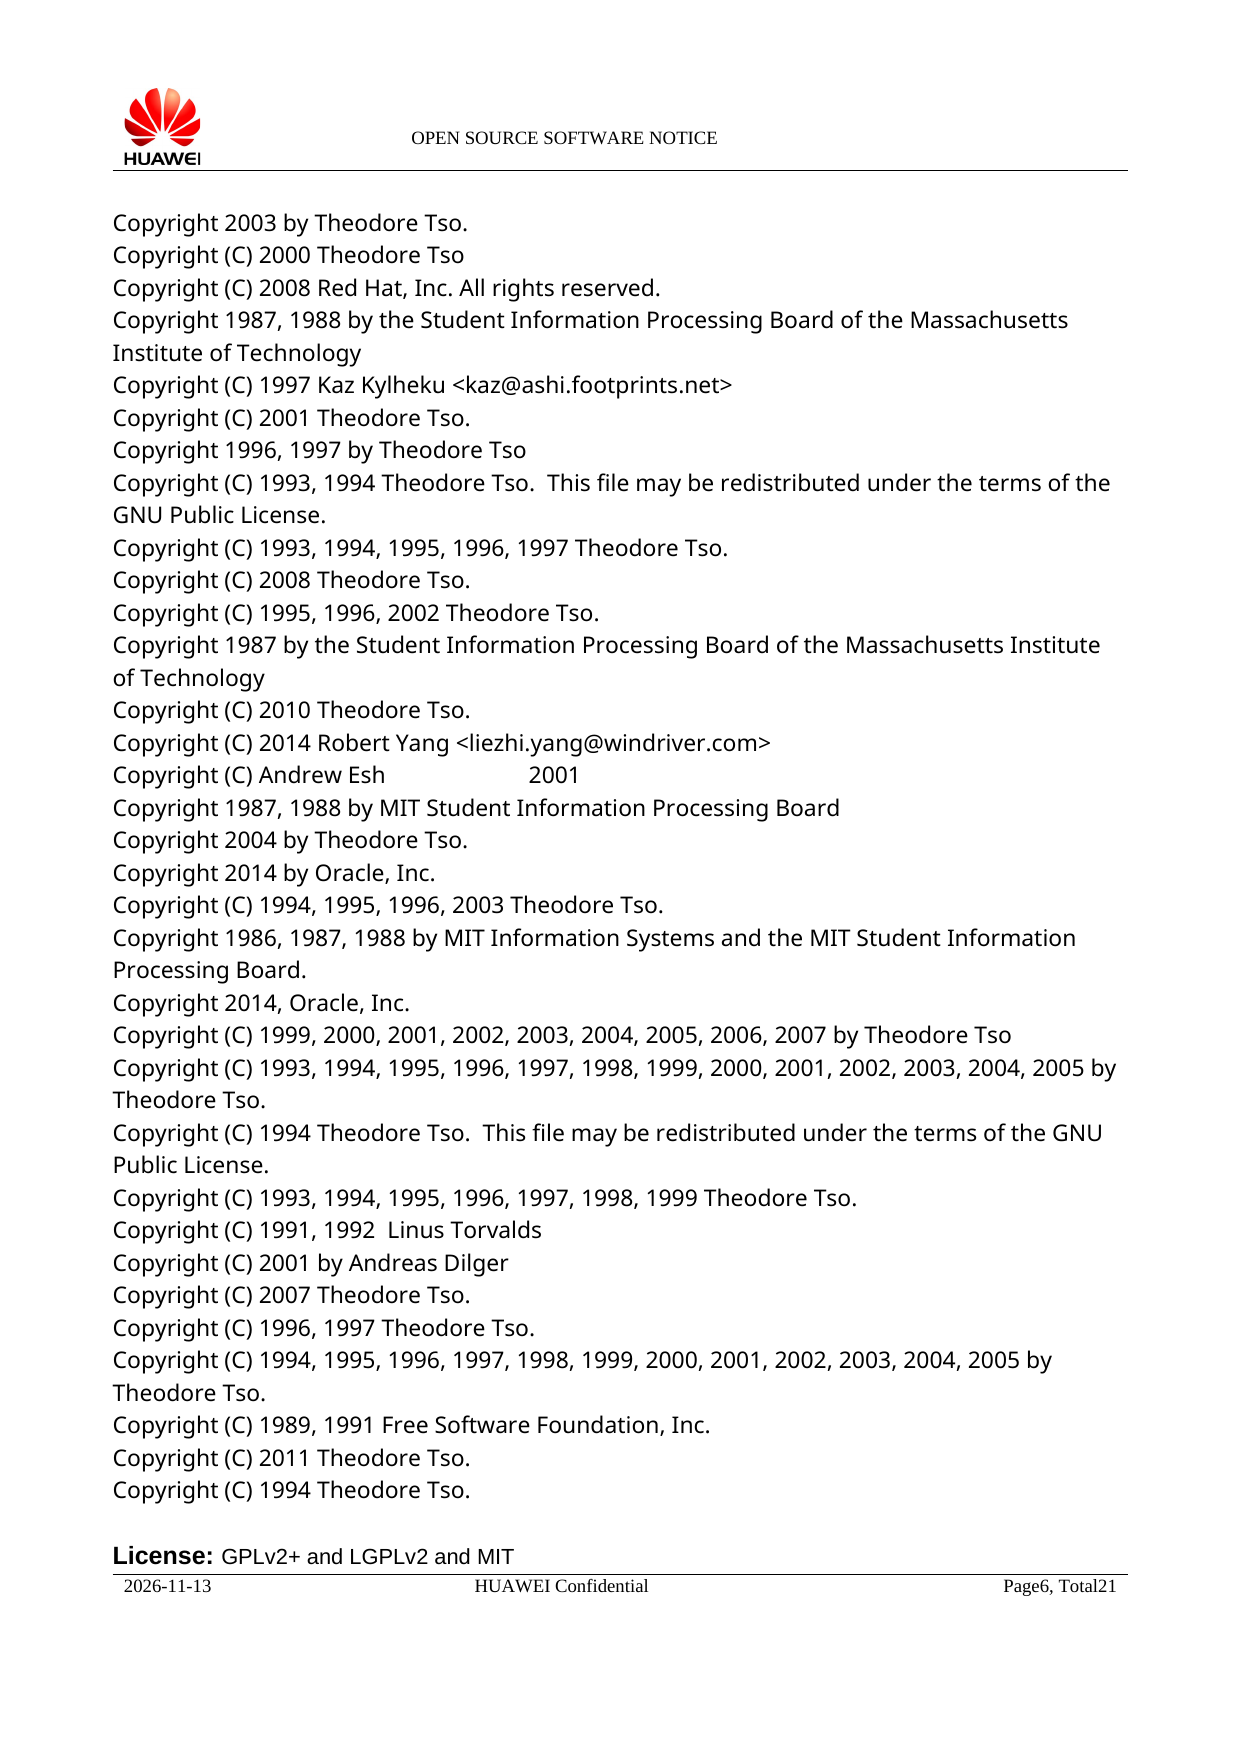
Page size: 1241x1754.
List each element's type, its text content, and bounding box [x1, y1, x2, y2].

picture [124, 88, 201, 165]
text License: GPLv2+ and LGPLv2 and MIT [112, 1539, 1128, 1571]
